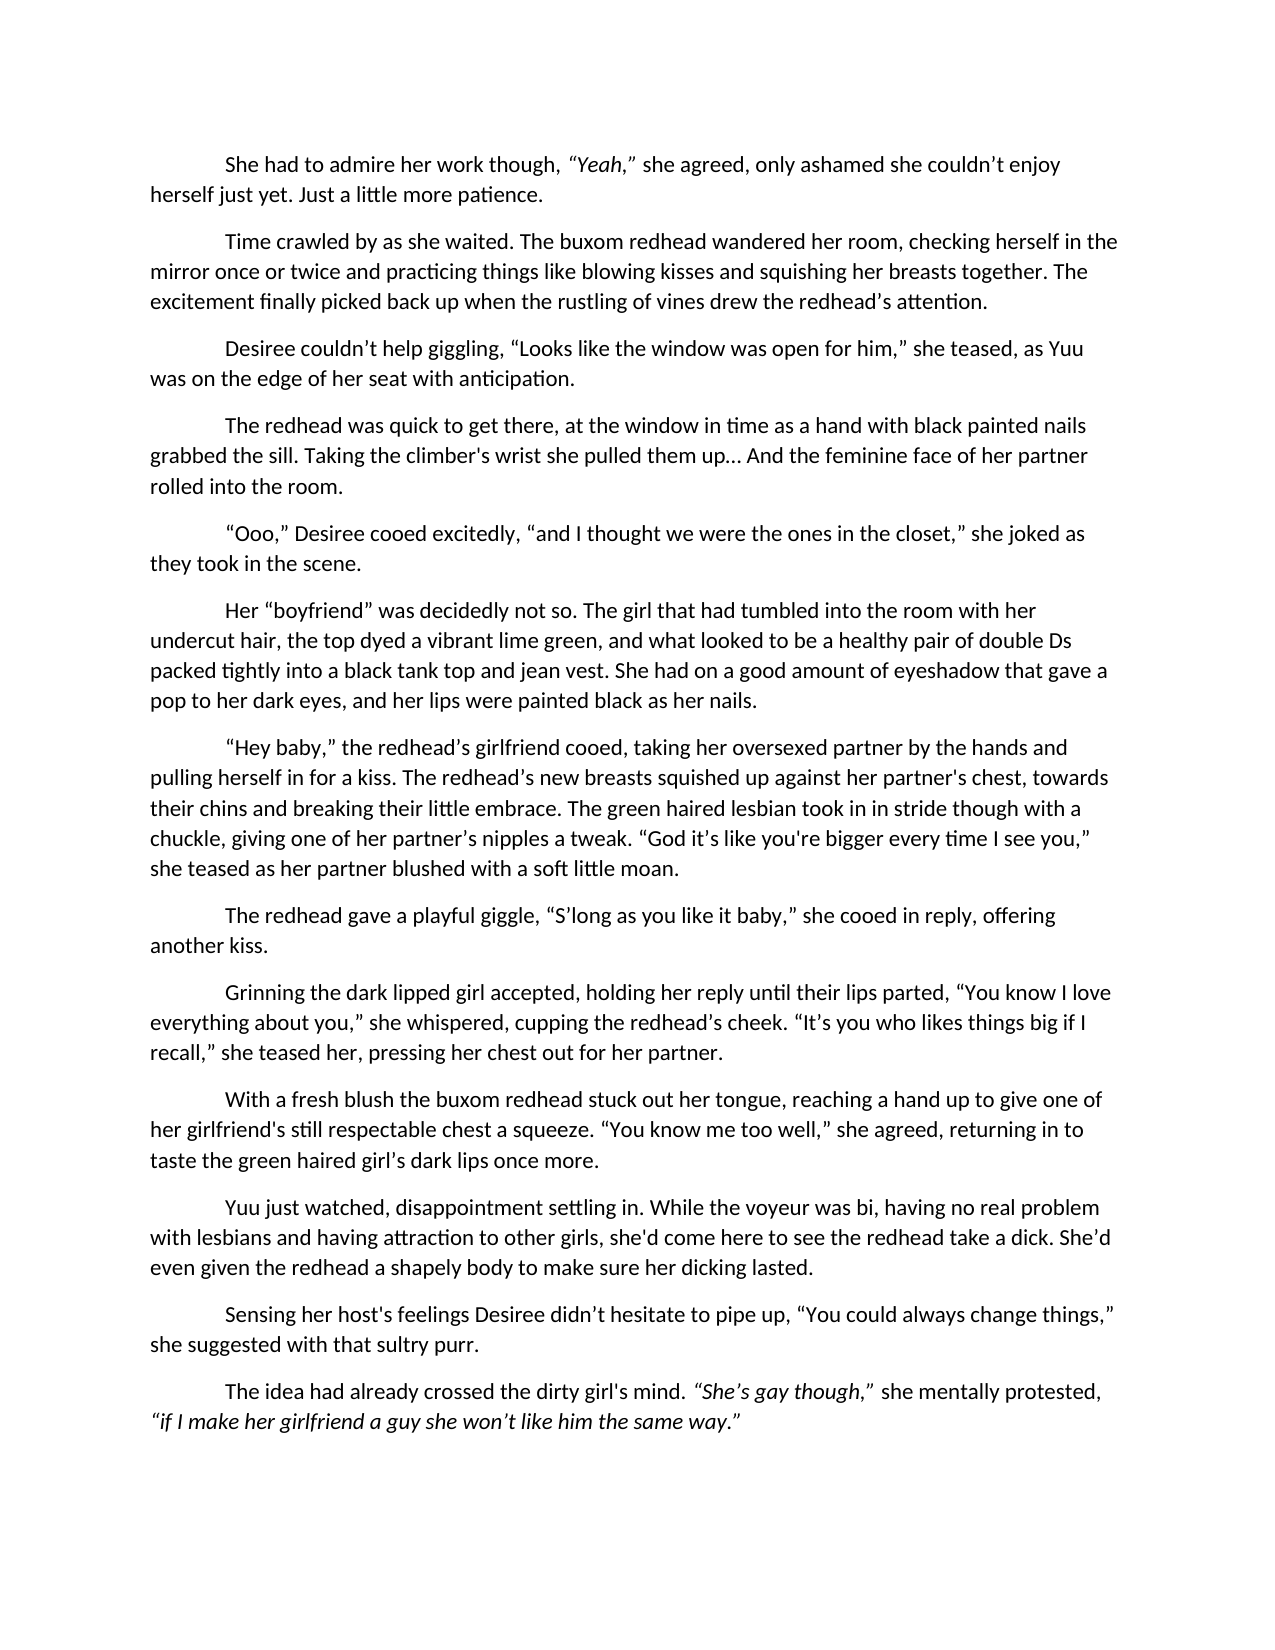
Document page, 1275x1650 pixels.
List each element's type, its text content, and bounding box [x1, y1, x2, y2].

text Grinning the dark lipped girl accepted, holding her reply until their lips parted, “You know I love everything about you,” she whispered, cupping the redhead’s cheek. “It’s you who likes things big if I recall,” she teased her, pressing her chest out for her partner. [150, 978, 1125, 1067]
text The redhead was quick to get there, at the window in time as a hand with black painted nails grabbed the sill. Taking the climber's wrist she pulled them up… And the feminine face of her partner rolled into the room. [150, 411, 1125, 500]
text Yuu just watched, disappointment settling in. While the voyeur was bi, having no real problem with lesbians and having attraction to other girls, she'd come here to see the redhead take a dick. She’d even given the redhead a shapely body to make sure her dicking lasted. [150, 1193, 1125, 1281]
text Her “boyfriend” was decidedly not so. The girl that had tumbled into the room with her undercut hair, the top dyed a vibrant lime green, and what looked to be a healthy pair of double Ds packed tightly into a black tank top and jean vest. She had on a good amount of eyeshadow that gave a pop to her dark eyes, and her lips were painted black as her nails. [150, 596, 1125, 714]
text She had to admire her work though, “Yeah,” she agreed, only ashamed she couldn’t enjoy herself just yet. Just a little more patience. [150, 150, 1125, 208]
text With a fresh blush the buxom redhead stuck out her tongue, reaching a hand up to give one of her girlfriend's still respectable chest a squeeze. “You know me too well,” she agreed, returning in to taste the green haired girl’s dark lips once more. [150, 1085, 1125, 1174]
text Desiree couldn’t help giggling, “Looks like the window was open for him,” she teased, as Yuu was on the edge of her seat with anticipation. [150, 334, 1125, 393]
text The redhead gave a playful giggle, “S’long as you like it baby,” she cooed in reply, offering another kiss. [150, 901, 1125, 959]
text Sensing her host's feelings Desiree didn’t hesitate to pipe up, “You could always change things,” she suggested with that sultry purr. [150, 1300, 1125, 1358]
text “Ooo,” Desiree cooed excitedly, “and I thought we were the ones in the closet,” she joked as they took in the scene. [150, 519, 1125, 577]
text “Hey baby,” the redhead’s girlfriend cooed, taking her oversexed partner by the hands and pulling herself in for a kiss. The redhead’s new breasts squished up against her partner's chest, towards their chins and breaking their little embrace. The green haired lesbian took in in stride though with a chuckle, giving one of her partner’s nipples a tweak. “God it’s like you're bigger every time I see you,” she teased as her partner blushed with a soft little moan. [150, 733, 1125, 882]
text Time crawled by as she waited. The buxom redhead wandered her room, checking herself in the mirror once or twice and practicing things like blowing kisses and squishing her breasts together. The excitement finally picked back up when the rustling of vines drew the redhead’s attention. [150, 227, 1125, 316]
text The idea had already crossed the dirty girl's mind. “She’s gay though,” she mentally protested, “if I make her girlfriend a guy she won’t like him the same way.” [150, 1377, 1125, 1435]
